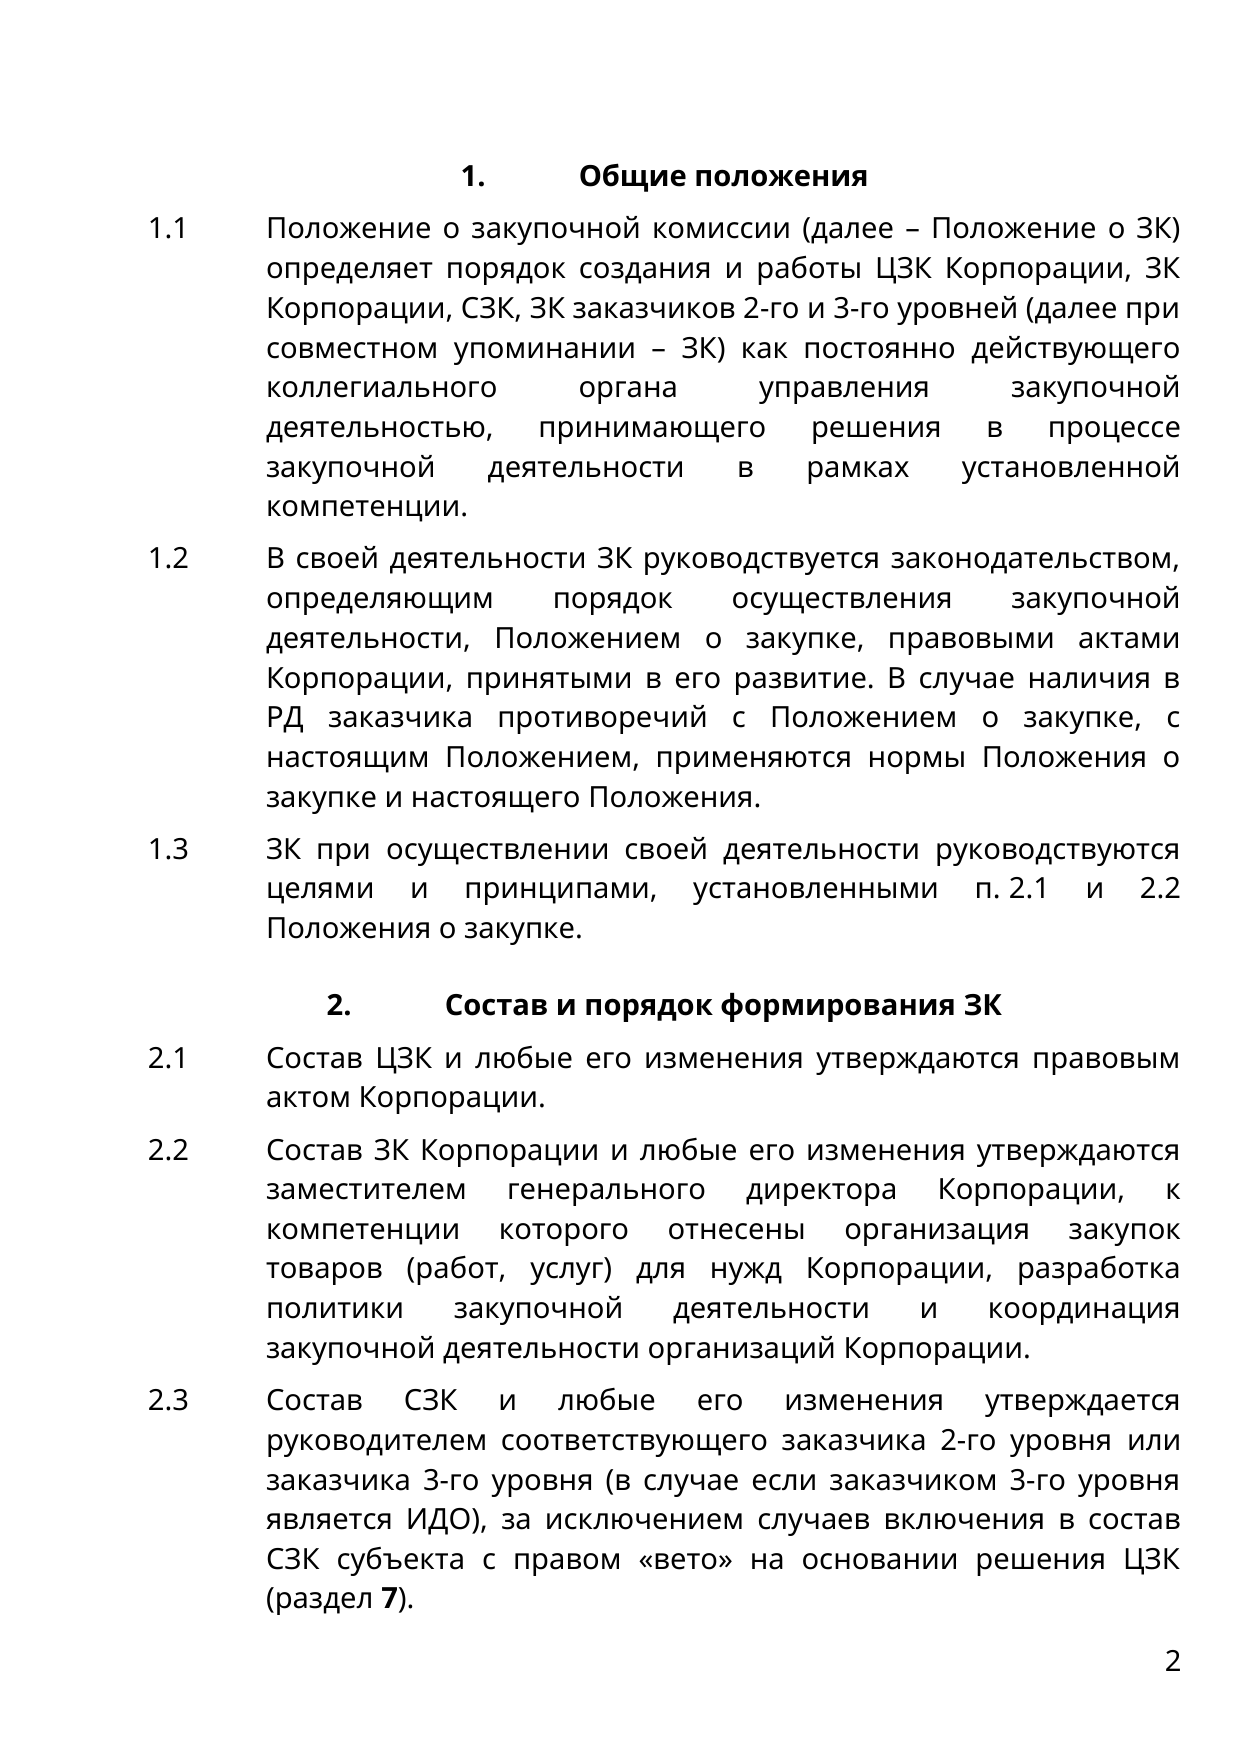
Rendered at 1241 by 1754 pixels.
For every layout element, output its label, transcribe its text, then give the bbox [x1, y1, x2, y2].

text Положение о закупочной комиссии (далее – Положение о ЗК) определяет порядок создания и работы ЦЗК Корпорации, ЗК Корпорации, СЗК, ЗК заказчиков 2-го и 3-го уровней (далее при совместном упоминании – ЗК) как постоянно действующего коллегиального органа управления закупочной деятельностью, принимающего решения в процессе закупочной деятельности в рамках установленной компетенции. [148, 208, 1181, 525]
text В своей деятельности ЗК руководствуется законодательством, определяющим порядок осуществления закупочной деятельности, Положением о закупке, правовыми актами Корпорации, принятыми в его развитие. В случае наличия в РД заказчика противоречий с Положением о закупке, с настоящим Положением, применяются нормы Положения о закупке и настоящего Положения. [148, 538, 1181, 816]
list Общие положения [148, 156, 1181, 195]
text Состав СЗК и любые его изменения утверждается руководителем соответствующего заказчика 2-го уровня или заказчика 3-го уровня (в случае если заказчиком 3-го уровня является ИДО), за исключением случаев включения в состав СЗК субъекта с правом «вето» на основании решения ЦЗК (раздел 7). [148, 1379, 1181, 1617]
text ЗК при осуществлении своей деятельности руководствуются целями и принципами, установленными п. 2.1 и 2.2 Положения о закупке. [148, 828, 1181, 947]
text Состав ЗК Корпорации и любые его изменения утверждаются заместителем генерального директора Корпорации, к компетенции которого отнесены организация закупок товаров (работ, услуг) для нужд Корпорации, разработка политики закупочной деятельности и координация закупочной деятельности организаций Корпорации. [148, 1129, 1181, 1367]
text Состав ЦЗК и любые его изменения утверждаются правовым актом Корпорации. [148, 1037, 1181, 1116]
list Состав и порядок формирования ЗК [148, 985, 1181, 1024]
